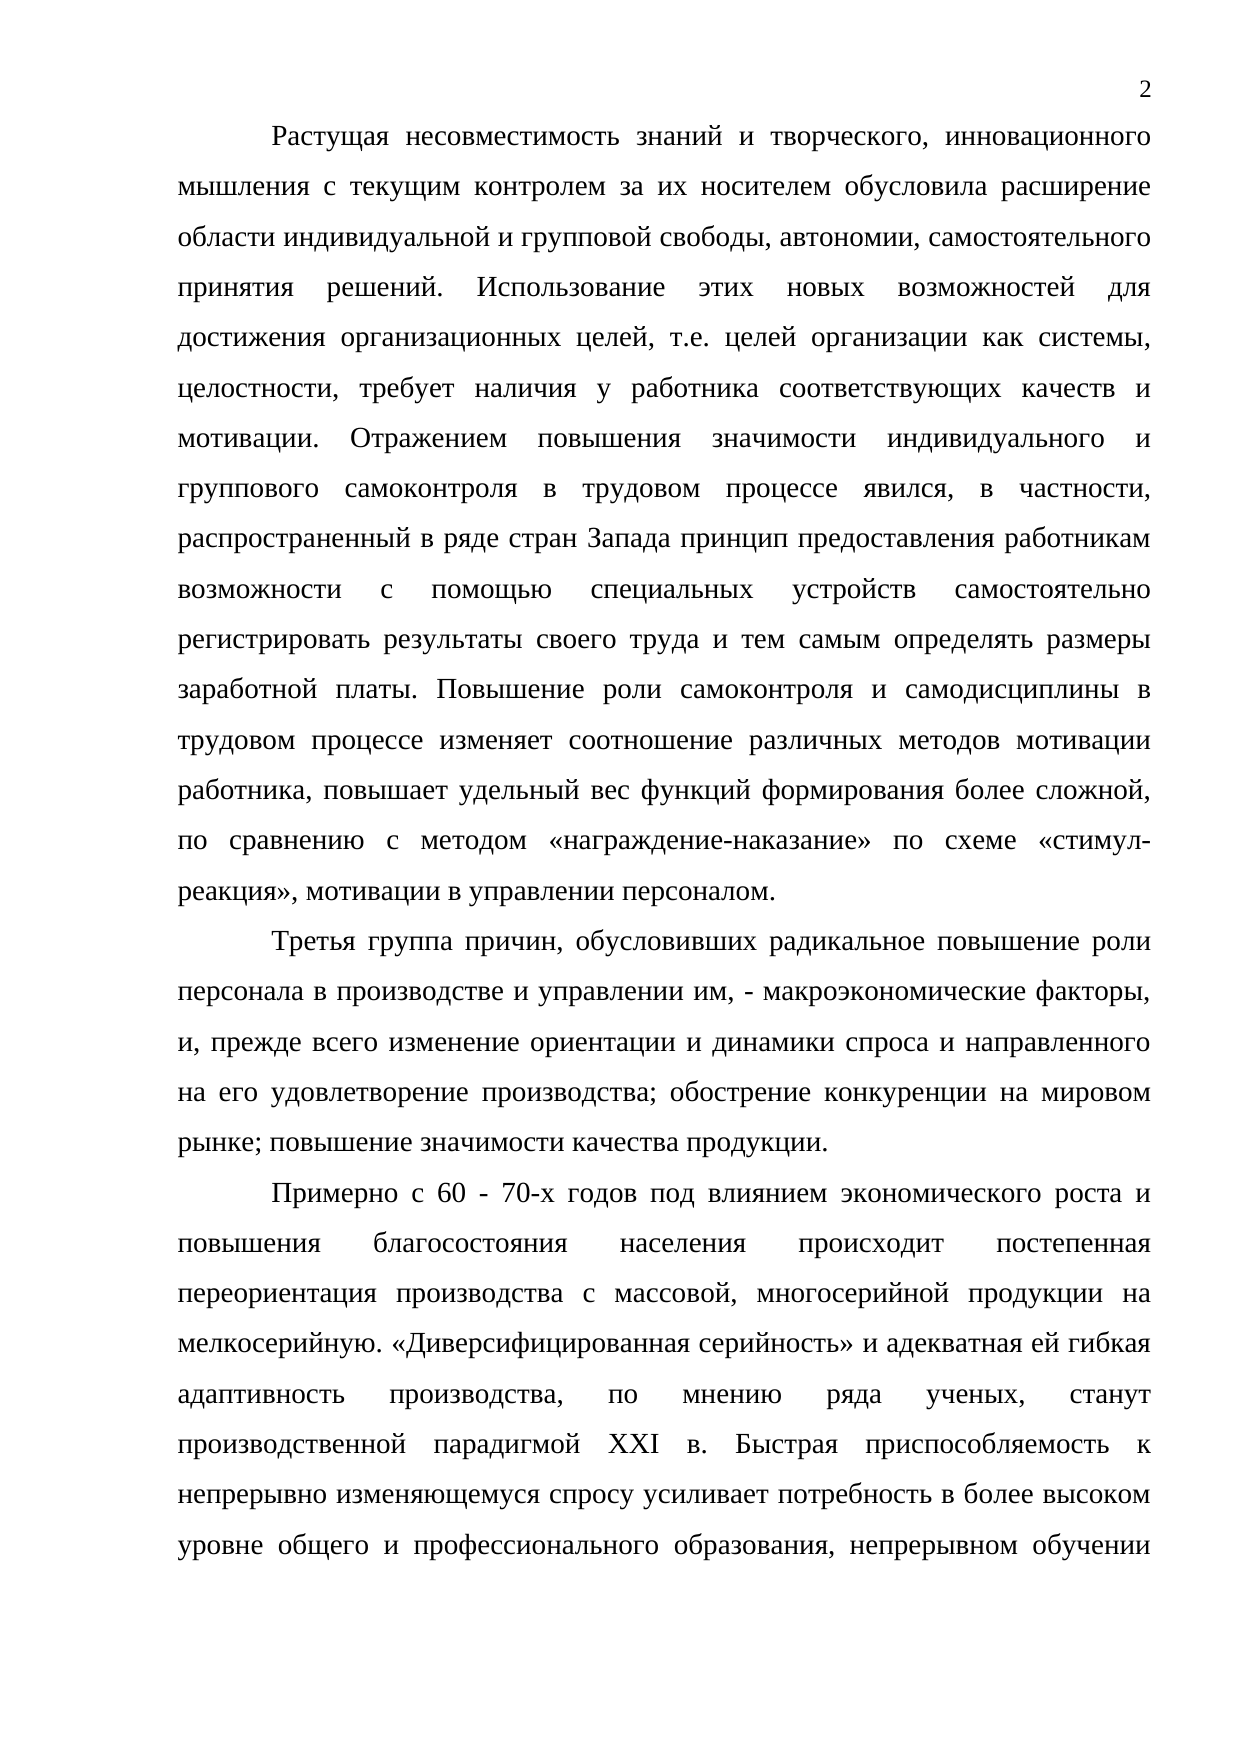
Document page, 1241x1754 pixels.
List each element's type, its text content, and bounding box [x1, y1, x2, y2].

text Третья группа причин, обусловивших радикальное повышение роли персонала в производстве и управлении им, - макроэкономические факторы, и, прежде всего изменение ориентации и динамики спроса и направленного на его удовлетворение производства; обострение конкуренции на мировом рынке; повышение значимости качества продукции. [177, 923, 1152, 1158]
text Растущая несовместимость знаний и творческого, инновационного мышления с текущим контролем за их носителем обусловила расширение области индивидуальной и групповой свободы, автономии, самостоятельного принятия решений. Использование этих новых возможностей для достижения организационных целей, т.е. целей организации как системы, целостности, требует наличия у работника соответствующих качеств и мотивации. Отражением повышения значимости индивидуального и группового самоконтроля в трудовом процессе явился, в частности, распространенный в ряде стран Запада принцип предоставления работникам возможности с помощью специальных устройств самостоятельно регистрировать результаты своего труда и тем самым определять размеры заработной платы. Повышение роли самоконтроля и самодисциплины в трудовом процессе изменяет соотношение различных методов мотивации работника, повышает удельный вес функций формирования более сложной, по сравнению с методом «награждение-наказание» по схеме «стимул-реакция», мотивации в управлении персоналом. [177, 118, 1152, 906]
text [177, 1175, 1152, 1560]
